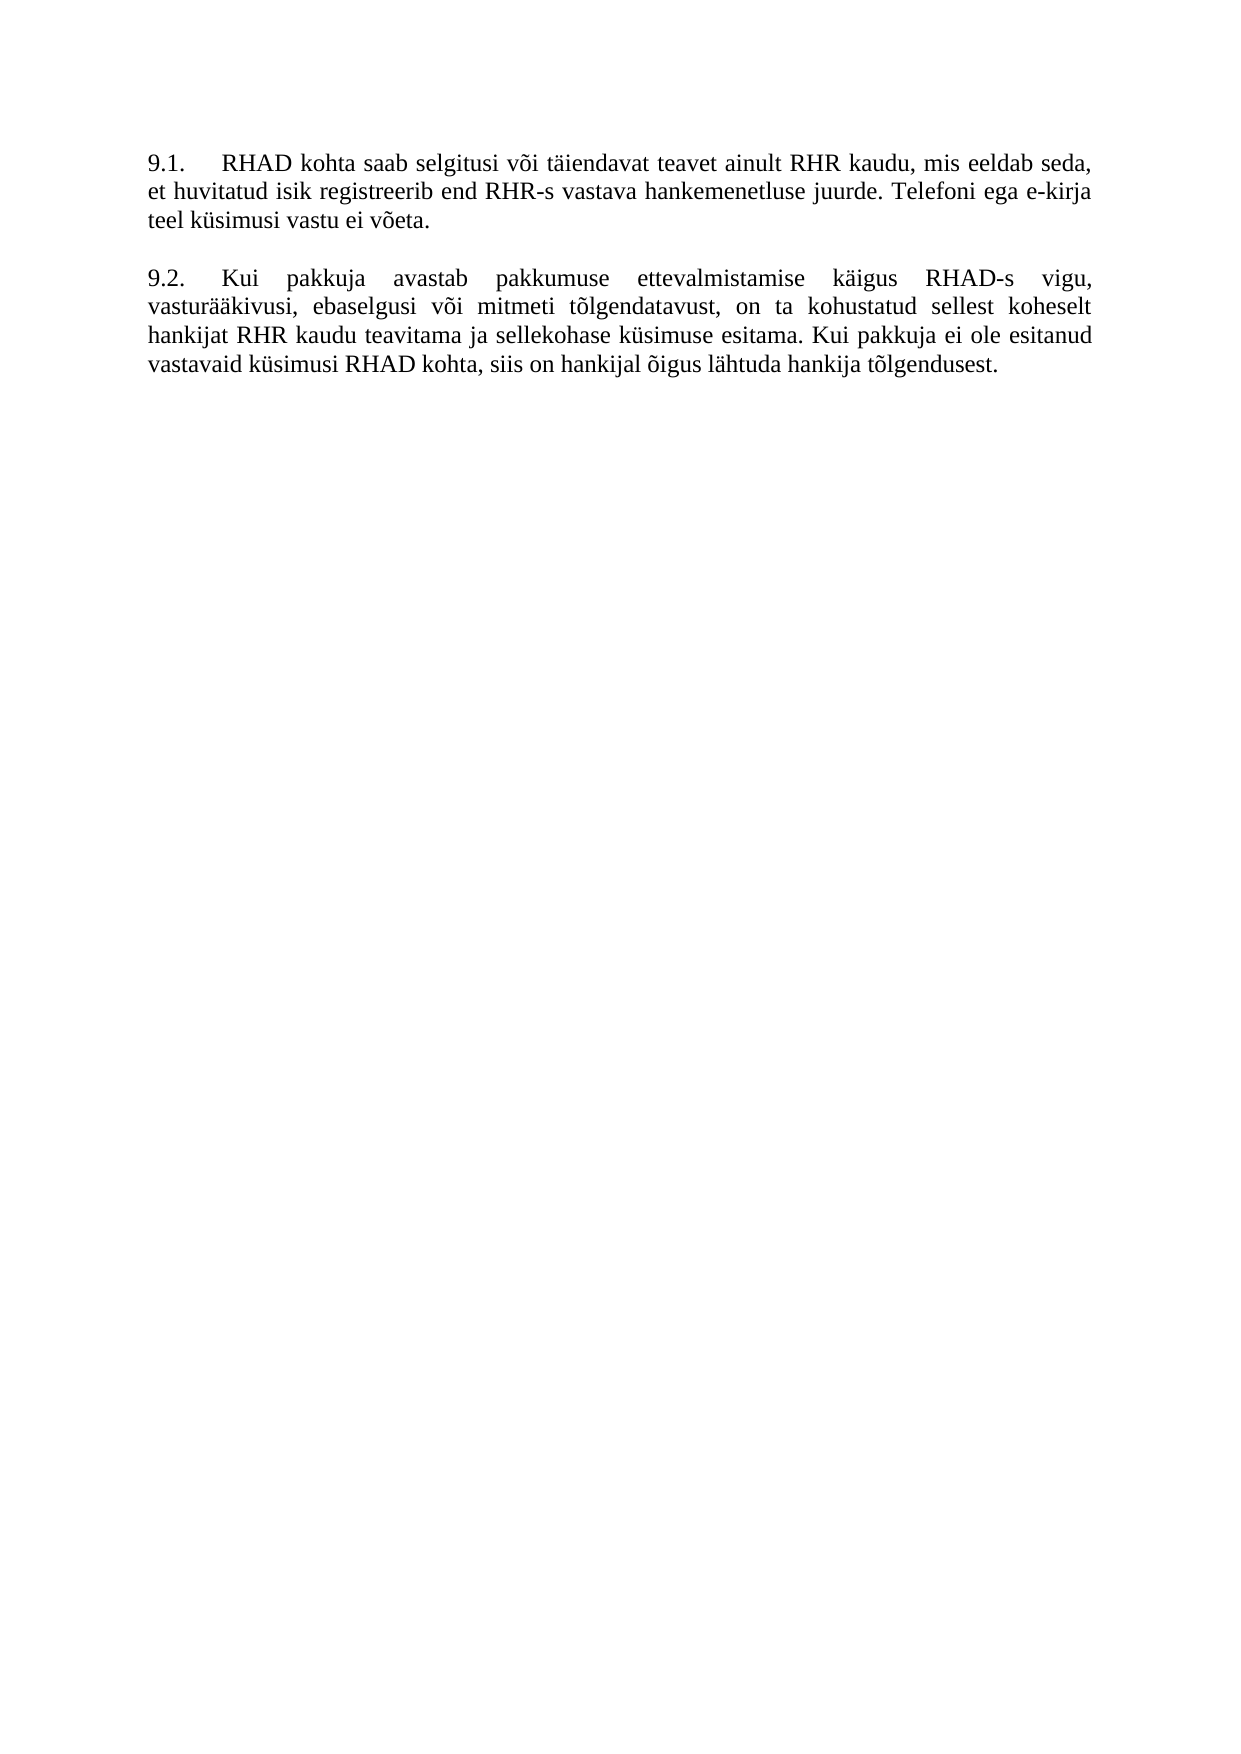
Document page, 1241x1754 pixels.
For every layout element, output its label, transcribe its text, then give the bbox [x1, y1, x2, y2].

list RHAD kohta saab selgitusi või täiendavat teavet ainult RHR kaudu, mis eeldab seda, et huvitatud isik registreerib end RHR-s vastava hankemenetluse juurde. Telefoni ega e-kirja teel küsimusi vastu ei võeta. [148, 148, 1093, 234]
list Kui pakkuja avastab pakkumuse ettevalmistamise käigus RHAD-s vigu, vasturääkivusi, ebaselgusi või mitmeti tõlgendatavust, on ta kohustatud sellest koheselt hankijat RHR kaudu teavitama ja sellekohase küsimuse esitama. Kui pakkuja ei ole esitanud vastavaid küsimusi RHAD kohta, siis on hankijal õigus lähtuda hankija tõlgendusest. [148, 263, 1093, 378]
